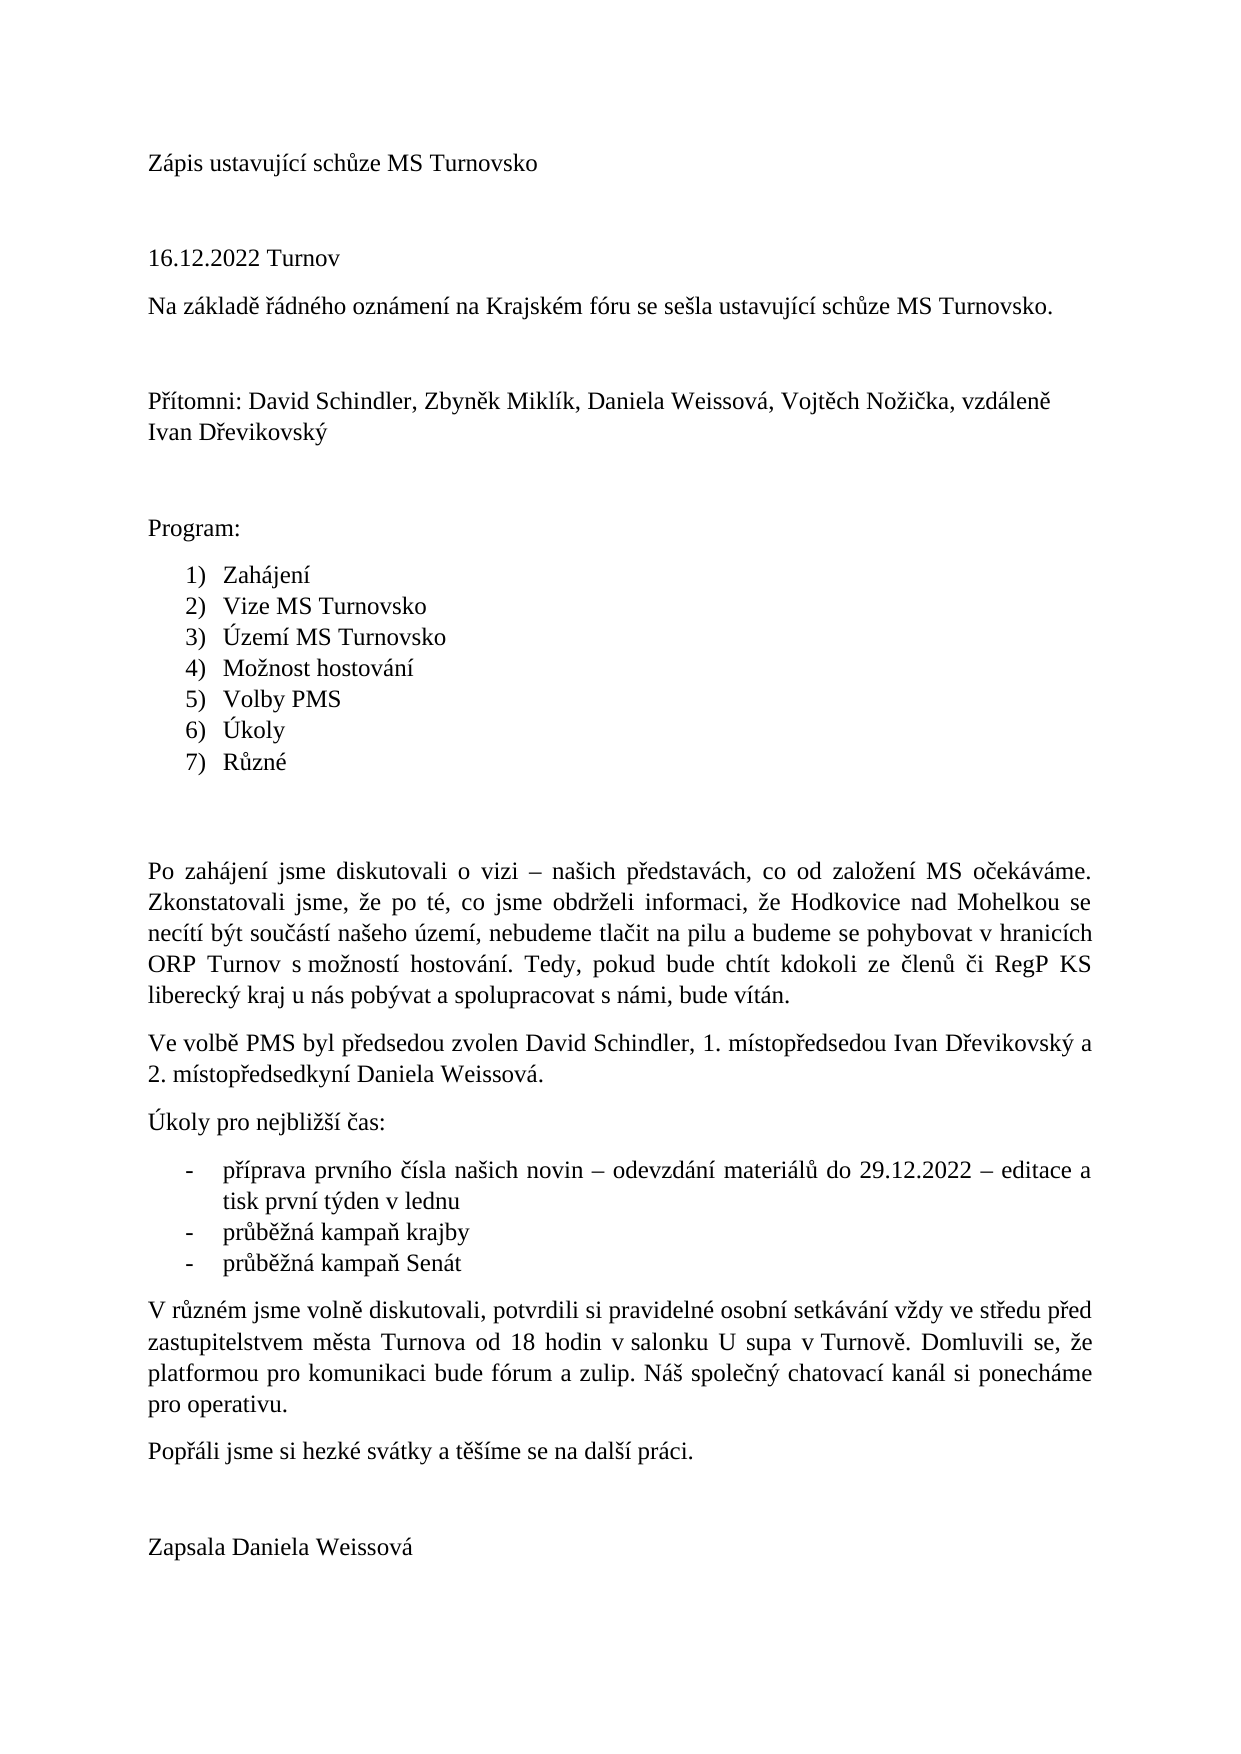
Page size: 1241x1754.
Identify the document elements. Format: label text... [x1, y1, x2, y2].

text Na základě řádného oznámení na Krajském fóru se sešla ustavující schůze MS Turnovsko. [148, 291, 1093, 319]
text Po zahájení jsme diskutovali o vizi – našich představách, co od založení MS očekáváme. Zkonstatovali jsme, že po té, co jsme obdrželi informaci, že Hodkovice nad Mohelkou se necítí být součástí našeho území, nebudeme tlačit na pilu a budeme se pohybovat v hranicích ORP Turnov s možností hostování. Tedy, pokud bude chtít kdokoli ze členů či RegP KS liberecký kraj u nás pobývat a spolupracovat s námi, bude vítán. [148, 856, 1093, 1009]
list Území MS Turnovsko [185, 622, 1093, 651]
list Zahájení [185, 560, 1093, 589]
list průběžná kampaň Senát [185, 1248, 1093, 1277]
text 16.12.2022 Turnov [148, 243, 1093, 272]
list Volby PMS [185, 684, 1093, 713]
text Zapsala Daniela Weissová [148, 1532, 1093, 1561]
list Vize MS Turnovsko [185, 591, 1093, 620]
list Různé [185, 747, 1093, 775]
text Ve volbě PMS byl předsedou zvolen David Schindler, 1. místopředsedou Ivan Dřevikovský a 2. místopředsedkyní Daniela Weissová. [148, 1028, 1093, 1088]
list průběžná kampaň krajby [185, 1217, 1093, 1246]
text Popřáli jsme si hezké svátky a těšíme se na další práci. [148, 1436, 1093, 1465]
list Možnost hostování [185, 653, 1093, 682]
text Úkoly pro nejbližší čas: [148, 1107, 1093, 1136]
text Program: [148, 513, 1093, 541]
list příprava prvního čísla našich novin – odevzdání materiálů do 29.12.2022 – editace a tisk první týden v lednu [185, 1155, 1093, 1214]
list Úkoly [185, 716, 1093, 744]
text Přítomni: David Schindler, Zbyněk Miklík, Daniela Weissová, Vojtěch Nožička, vzdáleně Ivan Dřevikovský [148, 386, 1093, 446]
text V různém jsme volně diskutovali, potvrdili si pravidelné osobní setkávání vždy ve středu před zastupitelstvem města Turnova od 18 hodin v salonku U supa v Turnově. Domluvili se, že platformou pro komunikaci bude fórum a zulip. Náš společný chatovací kanál si ponecháme pro operativu. [148, 1296, 1093, 1417]
text Zápis ustavující schůze MS Turnovsko [148, 148, 1093, 176]
